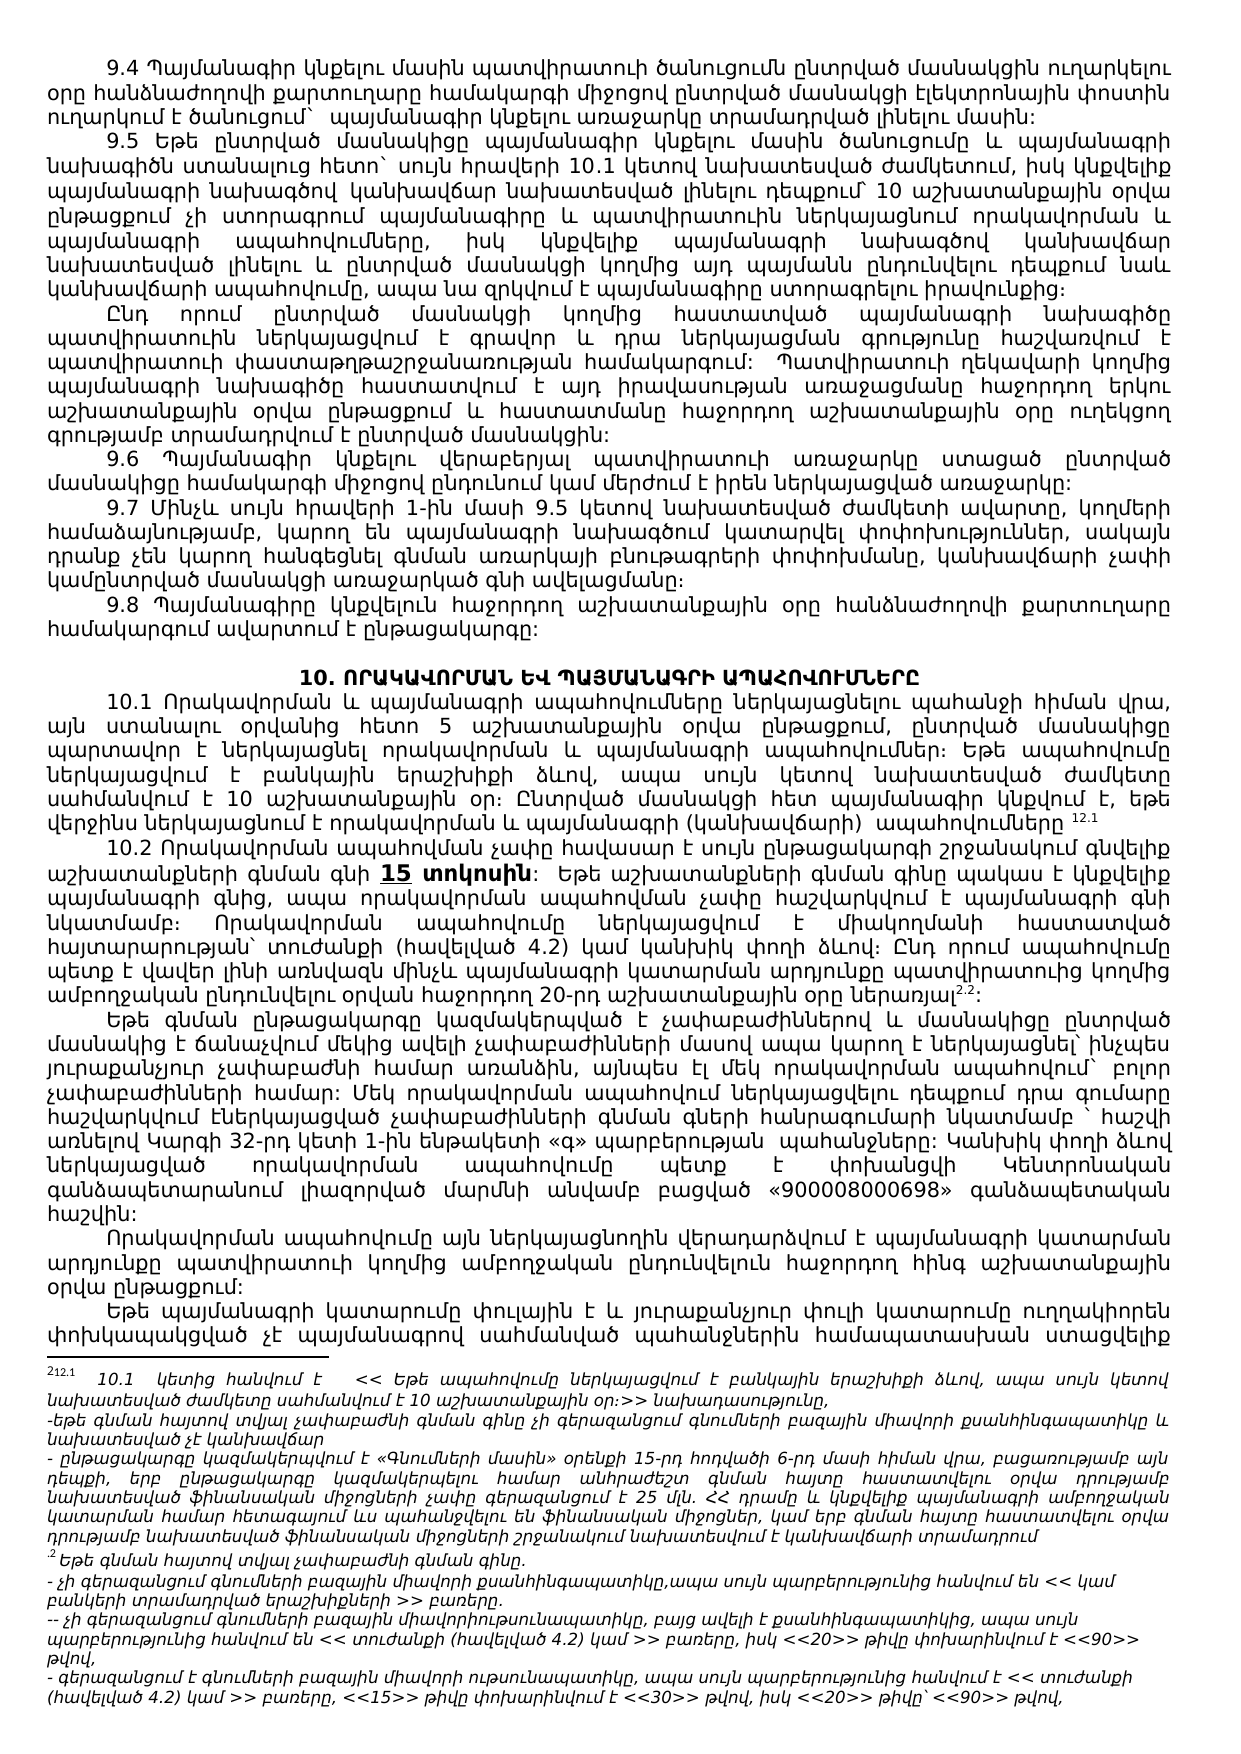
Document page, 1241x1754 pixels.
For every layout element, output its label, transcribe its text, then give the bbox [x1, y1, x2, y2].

text Եթե գնման ընթացակարգը կազմակերպված է չափաբաժիններով և մասնակիցը ընտրված մասնակից է ճանաչվում մեկից ավելի չափաբաժինների մասով ապա կարող է ներկայացնել՝ ինչպես յուրաքանչյուր չափաբաժնի համար առանձին, այնպես էլ մեկ որակավորման ապահովում` բոլոր չափաբաժինների համար: Մեկ որակավորման ապահովում ներկայացվելու դեպքում դրա գումարը հաշվարկվում էներկայացված չափաբաժինների գնման գների հանրագումարի նկատմամբ ՝ հաշվի առնելով Կարգի 32-րդ կետի 1-ին ենթակետի «գ» պարբերության պահանջները: Կանխիկ փողի ձևով ներկայացված որակավորման ապահովումը պետք է փոխանցվի Կենտրոնական գանձապետարանում լիազորված մարմնի անվամբ բացված «900008000698» գանձապետական հաշվին: [47, 1008, 1172, 1226]
text 10. ՈՐԱԿԱՎՈՐՄԱՆ ԵՎ ՊԱՅՄԱՆԱԳՐԻ ԱՊԱՀՈՎՈՒՄՆԵՐԸ [47, 666, 1172, 690]
text 10.2 Որակավորման ապահովման չափը հավասար է սույն ընթացակարգի շրջանակում գնվելիք աշխատանքների գնման գնի 15 տոկոսին: Եթե աշխատանքների գնման գինը պակաս է կնքվելիք պայմանագրի գնից, ապա որակավորման ապահովման չափը հաշվարկվում է պայմանագրի գնի նկատմամբ։ Որակավորման ապահովումը ներկայացվում է միակողմանի հաստատված հայտարարության՝ տուժանքի (հավելված 4.2) կամ կանխիկ փողի ձևով։ Ընդ որում ապահովումը պետք է վավեր լինի առնվազն մինչև պայմանագրի կատարման արդյունքը պատվիրատուից կողմից ամբողջական ընդունվելու օրվան հաջորդող 20-րդ աշխատանքային օրը ներառյալ.2: [47, 836, 1172, 1008]
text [47, 1299, 1172, 1348]
text 9.6 Պայմանագիր կնքելու վերաբերյալ պատվիրատուի առաջարկը ստացած ընտրված մասնակիցը համակարգի միջոցով ընդունում կամ մերժում է իրեն ներկայացված առաջարկը: [47, 447, 1172, 496]
text 10.1 Որակավորման և պայմանագրի ապահովումները ներկայացնելու պահանջի հիման վրա, այն ստանալու օրվանից հետո 5 աշխատանքային օրվա ընթացքում, ընտրված մասնակիցը պարտավոր է ներկայացնել որակավորման և պայմանագրի ապահովումներ։ Եթե ապահովումը ներկայացվում է բանկային երաշխիքի ձևով, ապա սույն կետով նախատեսված ժամկետը սահմանվում է 10 աշխատանքային օր։ Ընտրված մասնակցի հետ պայմանագիր կնքվում է, եթե վերջինս ներկայացնում է որակավորման և պայմանագրի (կանխավճարի) ապահովումները 12.1 [47, 690, 1172, 836]
text 9.5 Եթե ընտրված մասնակիցը պայմանագիր կնքելու մասին ծանուցումը և պայմանագրի նախագիծն ստանալուց հետո` սույն հրավերի 10․1 կետով նախատեսված ժամկետում, իսկ կնքվելիք պայմանագրի նախագծով կանխավճար նախատեսված լինելու դեպքում՝ 10 աշխատանքային օրվա ընթացքում չի ստորագրում պայմանագիրը և պատվիրատուին ներկայացնում որակավորման և պայմանագրի ապահովումները, իսկ կնքվելիք պայմանագրի նախագծով կանխավճար նախատեսված լինելու և ընտրված մասնակցի կողմից այդ պայմանն ընդունվելու դեպքում նաև կանխավճարի ապահովումը, ապա նա զրկվում է պայմանագիրը ստորագրելու իրավունքից։ [47, 129, 1172, 302]
text Ընդ որում ընտրված մասնակցի կողմից հաստատված պայմանագրի նախագիծը պատվիրատուին ներկայացվում է գրավոր և դրա ներկայացման գրությունը հաշվառվում է պատվիրատուի փաստաթղթաշրջանառության համակարգում: Պատվիրատուի ղեկավարի կողմից պայմանագրի նախագիծը հաստատվում է այդ իրավասության առաջացմանը հաջորդող երկու աշխատանքային օրվա ընթացքում և հաստատմանը հաջորդող աշխատանքային օրը ուղեկցող գրությամբ տրամադրվում է ընտրված մասնակցին: [47, 302, 1172, 447]
text 9.4 Պայմանագիր կնքելու մասին պատվիրատուի ծանուցումն ընտրված մասնակցին ուղարկելու օրը հանձնաժողովի քարտուղարը համակարգի միջոցով ընտրված մասնակցի էլեկտրոնային փոստին ուղարկում է ծանուցում` պայմանագիր կնքելու առաջարկը տրամադրված լինելու մասին: [47, 56, 1172, 129]
text 9.8 Պայմանագիրը կնքվելուն հաջորդող աշխատանքային օրը հանձնաժողովի քարտուղարը համակարգում ավարտում է ընթացակարգը: [47, 593, 1172, 641]
text Որակավորման ապահովումը այն ներկայացնողին վերադարձվում է պայմանագրի կատարման արդյունքը պատվիրատուի կողմից ամբողջական ընդունվելուն հաջորդող հինգ աշխատանքային օրվա ընթացքում: [47, 1226, 1172, 1299]
text 9.7 Մինչև սույն հրավերի 1-ին մասի 9.5 կետով նախատեսված ժամկետի ավարտը, կողմերի համաձայնությամբ, կարող են պայմանագրի նախագծում կատարվել փոփոխություններ, սակայն դրանք չեն կարող հանգեցնել գնման առարկայի բնութագրերի փոփոխմանը, կանխավճարի չափի կամընտրված մասնակցի առաջարկած գնի ավելացմանը։ [47, 496, 1172, 593]
